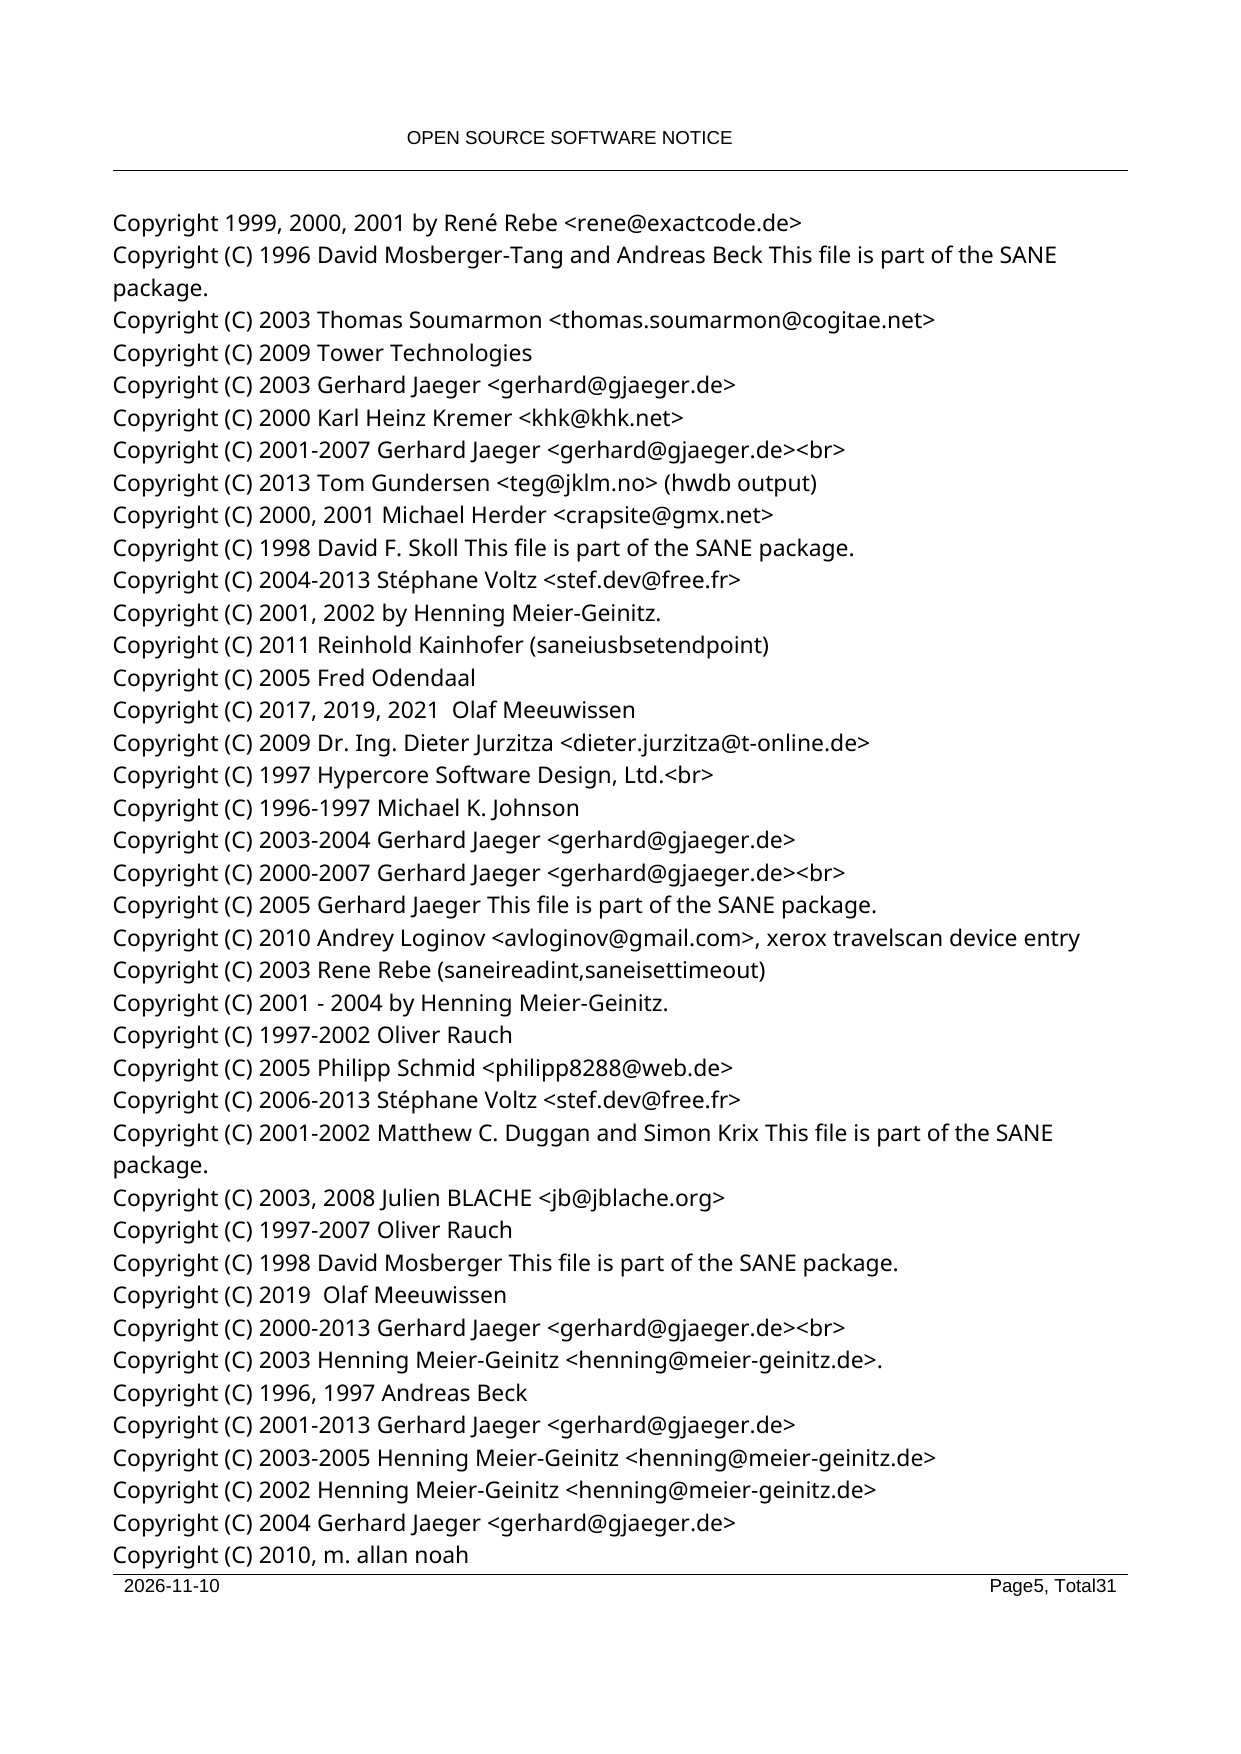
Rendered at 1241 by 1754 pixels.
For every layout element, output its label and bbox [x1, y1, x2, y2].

text [112, 206, 1128, 1571]
